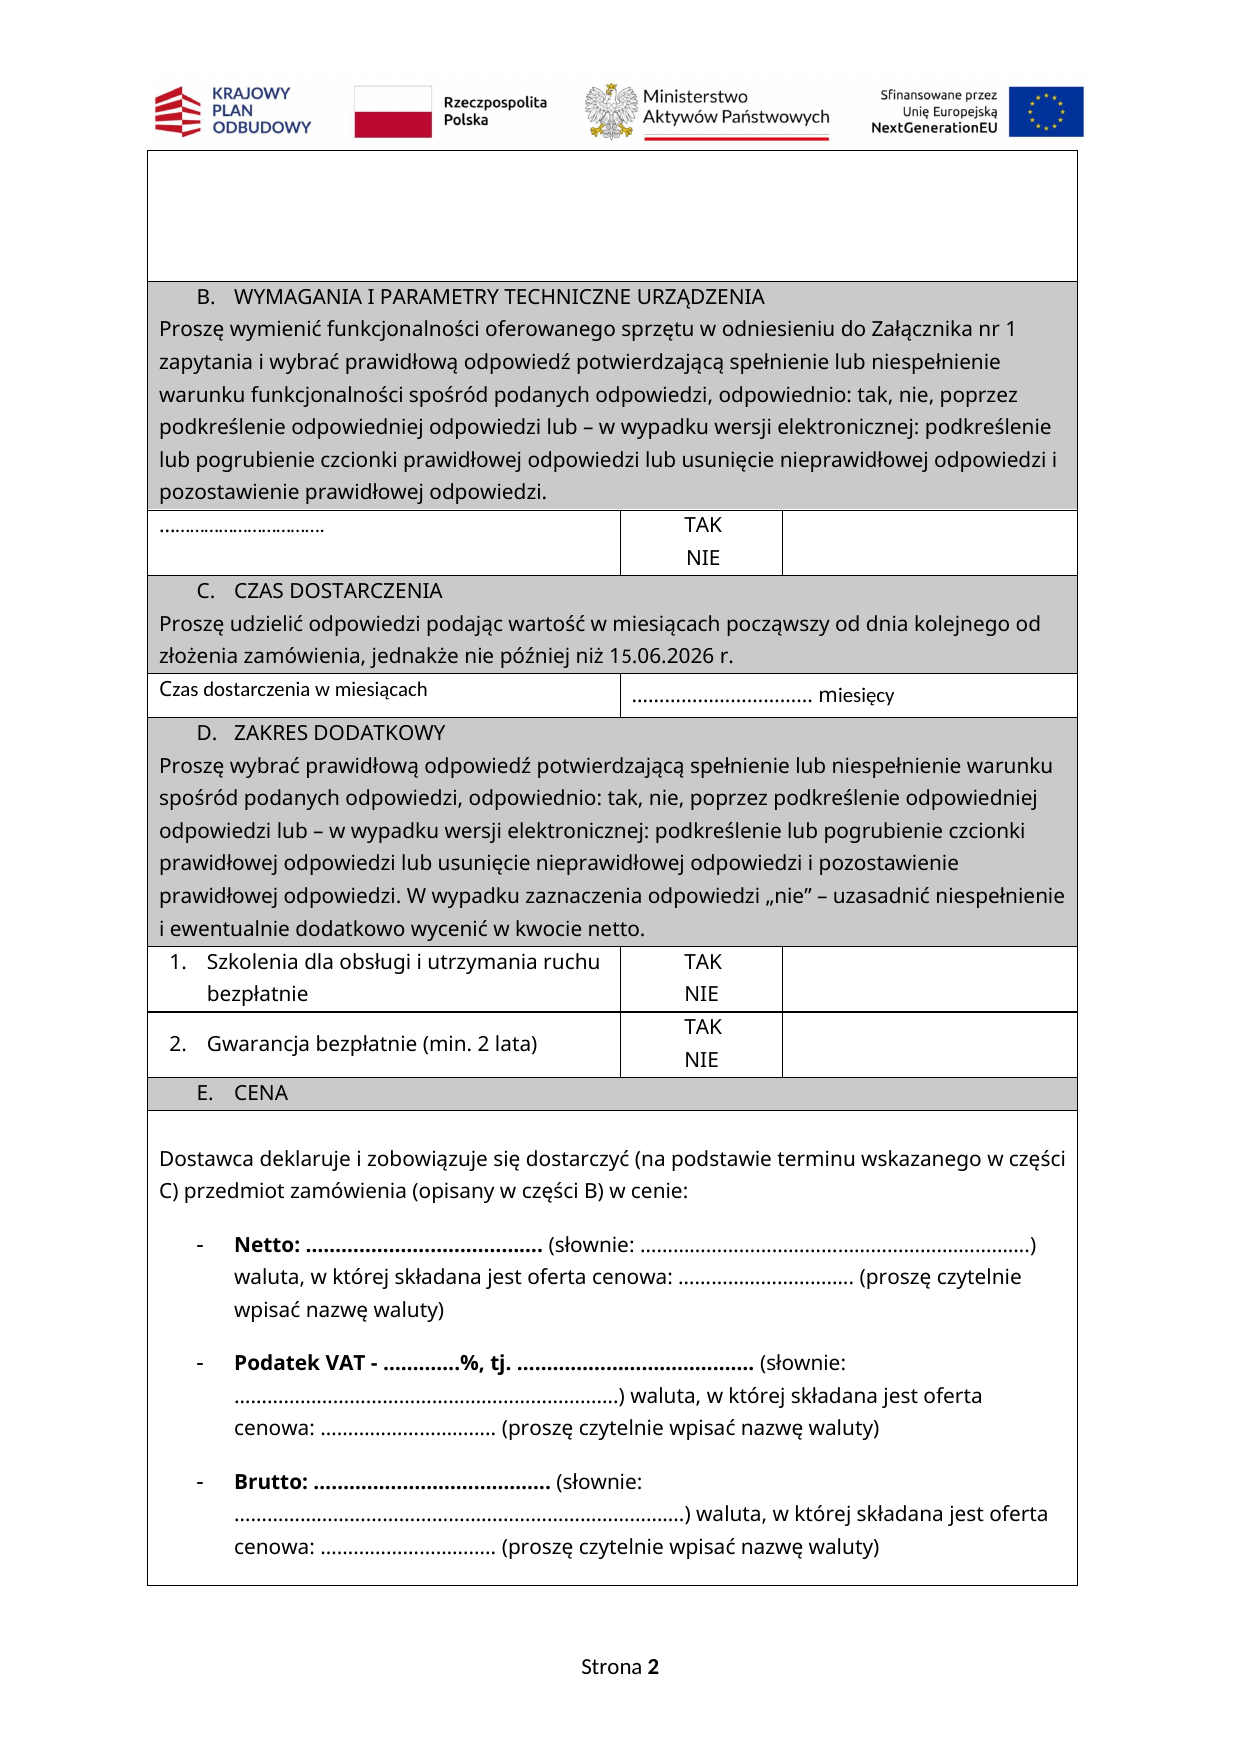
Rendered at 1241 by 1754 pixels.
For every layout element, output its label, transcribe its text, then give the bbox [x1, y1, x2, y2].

picture [147, 73, 1092, 150]
table_cell WYMAGANIA I PARAMETRY TECHNICZNE URZĄDZENIA Proszę wymienić funkcjonalności oferowanego sprzętu w odniesieniu do Załącznika nr 1 zapytania i wybrać prawidłową odpowiedź potwierdzającą spełnienie lub niespełnienie warunku funkcjonalności spośród podanych odpowiedzi, odpowiednio: tak, nie, poprzez podkreślenie odpowiedniej odpowiedzi lub – w wypadku wersji elektronicznej: podkreślenie lub pogrubienie czcionki prawidłowej odpowiedzi lub usunięcie nieprawidłowej odpowiedzi i pozostawienie prawidłowej odpowiedzi. [148, 282, 1077, 509]
table_cell TAK NIE [621, 511, 782, 575]
table_cell [783, 511, 1077, 575]
table_cell ……………………………. [148, 511, 620, 575]
table_cell Szkolenia dla obsługi i utrzymania ruchu bezpłatnie [148, 947, 620, 1011]
table_cell TAK NIE [621, 947, 782, 1011]
table_cell [783, 1013, 1077, 1077]
table_cell Czas dostarczenia w miesiącach [148, 674, 620, 717]
table_cell Gwarancja bezpłatnie (min. 2 lata) [148, 1013, 620, 1077]
table_cell [148, 151, 1077, 281]
table_cell TAK NIE [621, 1013, 782, 1077]
table_cell …………………………... miesięcy [621, 674, 1077, 717]
table_cell ZAKRES DODATKOWY Proszę wybrać prawidłową odpowiedź potwierdzającą spełnienie lub niespełnienie warunku spośród podanych odpowiedzi, odpowiednio: tak, nie, poprzez podkreślenie odpowiedniej odpowiedzi lub – w wypadku wersji elektronicznej: podkreślenie lub pogrubienie czcionki prawidłowej odpowiedzi lub usunięcie nieprawidłowej odpowiedzi i pozostawienie prawidłowej odpowiedzi. W wypadku zaznaczenia odpowiedzi „nie” – uzasadnić niespełnienie i ewentualnie dodatkowo wycenić w kwocie netto. [148, 718, 1077, 946]
table_cell CENA [148, 1078, 1077, 1110]
table_cell [783, 947, 1077, 1011]
table_cell CZAS DOSTARCZENIA Proszę udzielić odpowiedzi podając wartość w miesiącach począwszy od dnia kolejnego od złożenia zamówienia, jednakże nie później niż 15.06.2026 r. [148, 576, 1077, 673]
